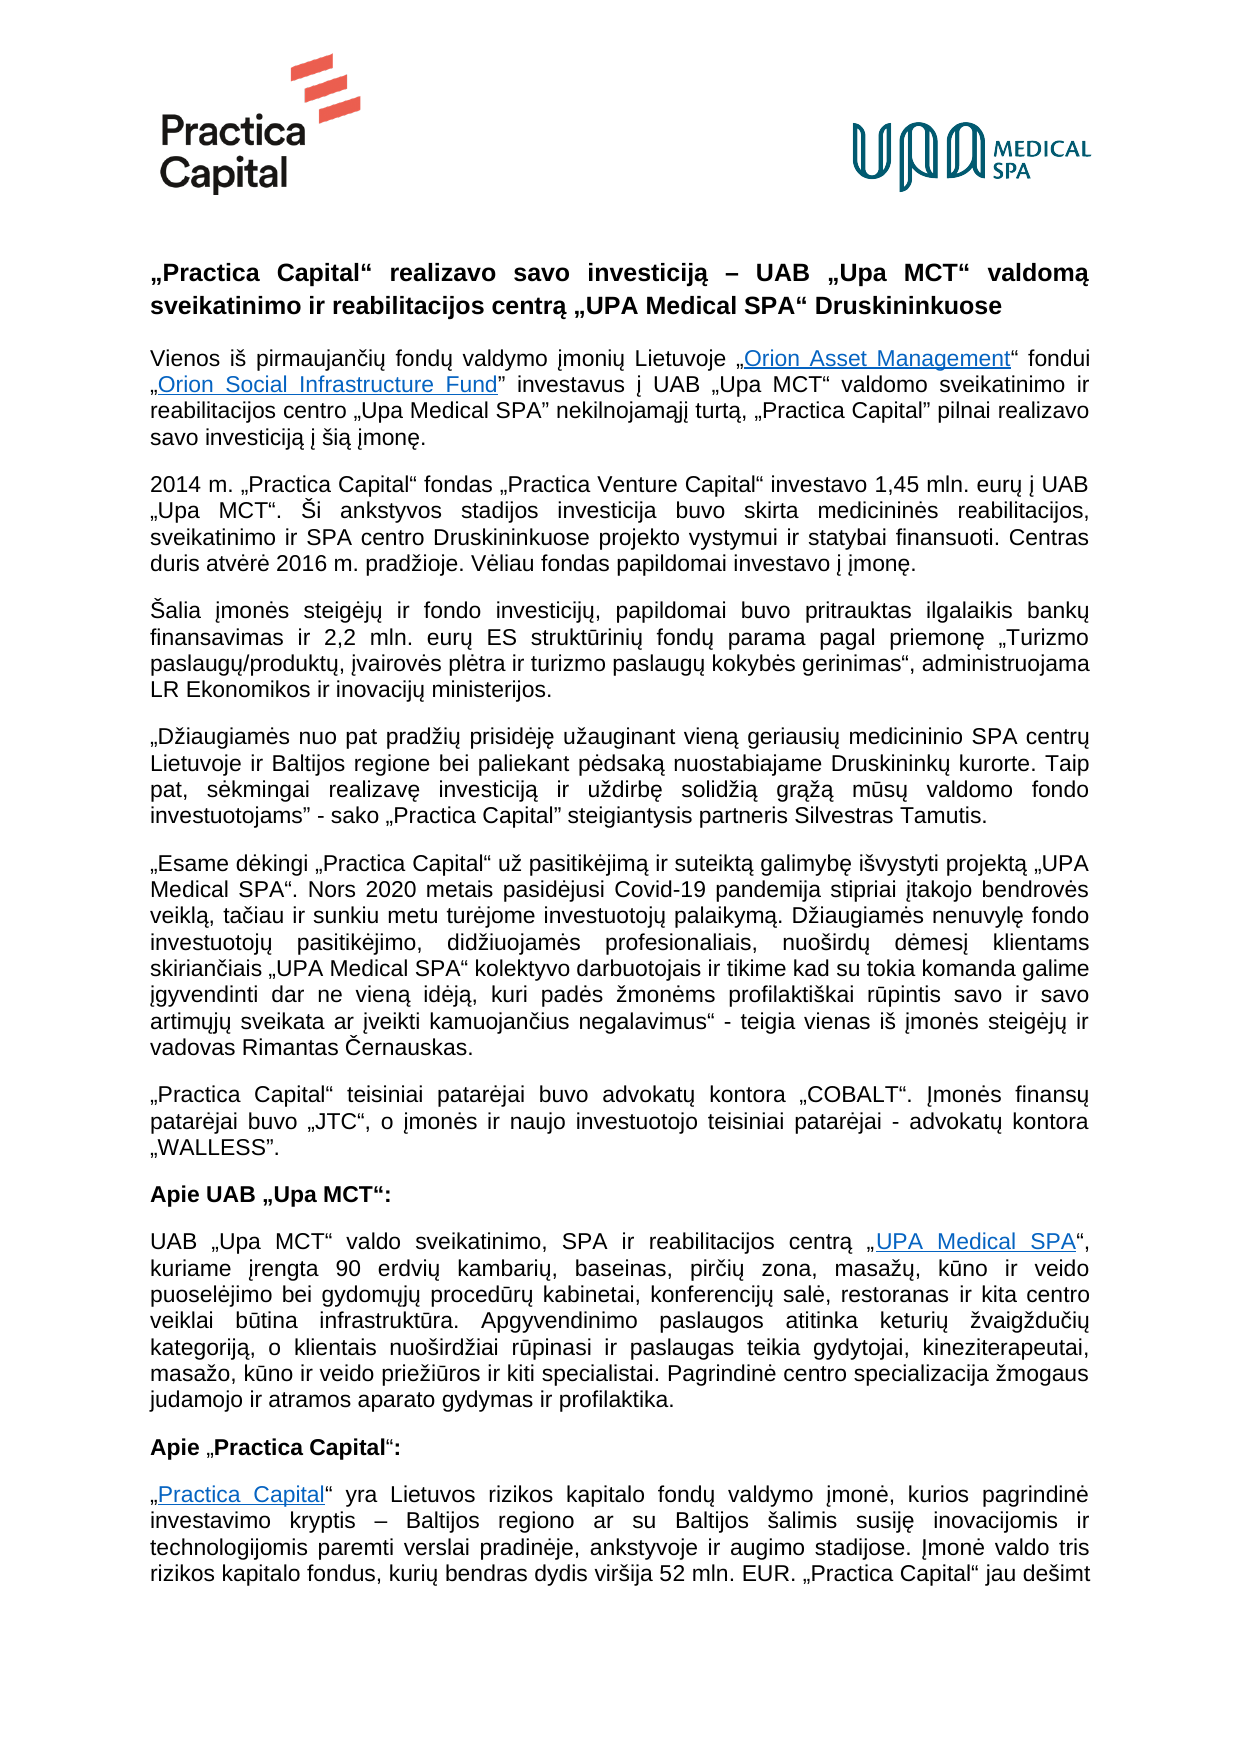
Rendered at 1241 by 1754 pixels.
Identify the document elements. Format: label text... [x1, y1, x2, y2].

text „Džiaugiamės nuo pat pradžių prisidėję užauginant vieną geriausių medicininio SPA centrų Lietuvoje ir Baltijos regione bei paliekant pėdsaką nuostabiajame Druskininkų kurorte. Taip pat, sėkmingai realizavę investiciją ir uždirbę solidžią grąžą mūsų valdomo fondo investuotojams” - sako „Practica Capital” steigiantysis partneris Silvestras Tamutis. [150, 723, 1090, 829]
text 2014 m. „Practica Capital“ fondas „Practica Venture Capital“ investavo 1,45 mln. eurų į UAB „Upa MCT“. Ši ankstyvos stadijos investicija buvo skirta medicininės reabilitacijos, sveikatinimo ir SPA centro Druskininkuose projekto vystymui ir statybai finansuoti. Centras duris atvėrė 2016 m. pradžioje. Vėliau fondas papildomai investavo į įmonę. [150, 471, 1090, 576]
picture [160, 53, 361, 195]
text Vienos iš pirmaujančių fondų valdymo įmonių Lietuvoje „Orion Asset Management“ fondui „Orion Social Infrastructure Fund” investavus į UAB „Upa MCT“ valdomo sveikatinimo ir reabilitacijos centro „Upa Medical SPA” nekilnojamąjį turtą, „Practica Capital” pilnai realizavo savo investiciją į šią įmonę. [150, 344, 1090, 450]
text „Practica Capital“ realizavo savo investiciją – UAB „Upa MCT“ valdomą sveikatinimo ir reabilitacijos centrą „UPA Medical SPA“ Druskininkuose [150, 258, 1090, 319]
text Apie UAB „Upa MCT“: [150, 1181, 1090, 1207]
text „Esame dėkingi „Practica Capital“ už pasitikėjimą ir suteiktą galimybę išvystyti projektą „UPA Medical SPA“. Nors 2020 metais pasidėjusi Covid-19 pandemija stipriai įtakojo bendrovės veiklą, tačiau ir sunkiu metu turėjome investuotojų palaikymą. Džiaugiamės nenuvylę fondo investuotojų pasitikėjimo, didžiuojamės profesionaliais, nuoširdų dėmesį klientams skiriančiais „UPA Medical SPA“ kolektyvo darbuotojais ir tikime kad su tokia komanda galime įgyvendinti dar ne vieną idėją, kuri padės žmonėms profilaktiškai rūpintis savo ir savo artimųjų sveikata ar įveikti kamuojančius negalavimus“ - teigia vienas iš įmonės steigėjų ir vadovas Rimantas Černauskas. [150, 849, 1090, 1060]
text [150, 1481, 1090, 1586]
text Šalia įmonės steigėjų ir fondo investicijų, papildomai buvo pritrauktas ilgalaikis bankų finansavimas ir 2,2 mln. eurų ES struktūrinių fondų parama pagal priemonę „Turizmo paslaugų/produktų, įvairovės plėtra ir turizmo paslaugų kokybės gerinimas“, administruojama LR Ekonomikos ir inovacijų ministerijos. [150, 597, 1090, 702]
text UAB „Upa MCT“ valdo sveikatinimo, SPA ir reabilitacijos centrą „UPA Medical SPA“, kuriame įrengta 90 erdvių kambarių, baseinas, pirčių zona, masažų, kūno ir veido puoselėjimo bei gydomųjų procedūrų kabinetai, konferencijų salė, restoranas ir kita centro veiklai būtina infrastruktūra. Apgyvendinimo paslaugos atitinka keturių žvaigždučių kategoriją, o klientais nuoširdžiai rūpinasi ir paslaugas teikia gydytojai, kineziterapeutai, masažo, kūno ir veido priežiūros ir kiti specialistai. Pagrindinė centro specializacija žmogaus judamojo ir atramos aparato gydymas ir profilaktika. [150, 1228, 1090, 1413]
text Apie „Practica Capital“: [150, 1434, 1090, 1460]
text „Practica Capital“ teisiniai patarėjai buvo advokatų kontora „COBALT“. Įmonės finansų patarėjai buvo „JTC“, o įmonės ir naujo investuotojo teisiniai patarėjai - advokatų kontora „WALLESS”. [150, 1081, 1090, 1160]
picture [837, 106, 1098, 196]
